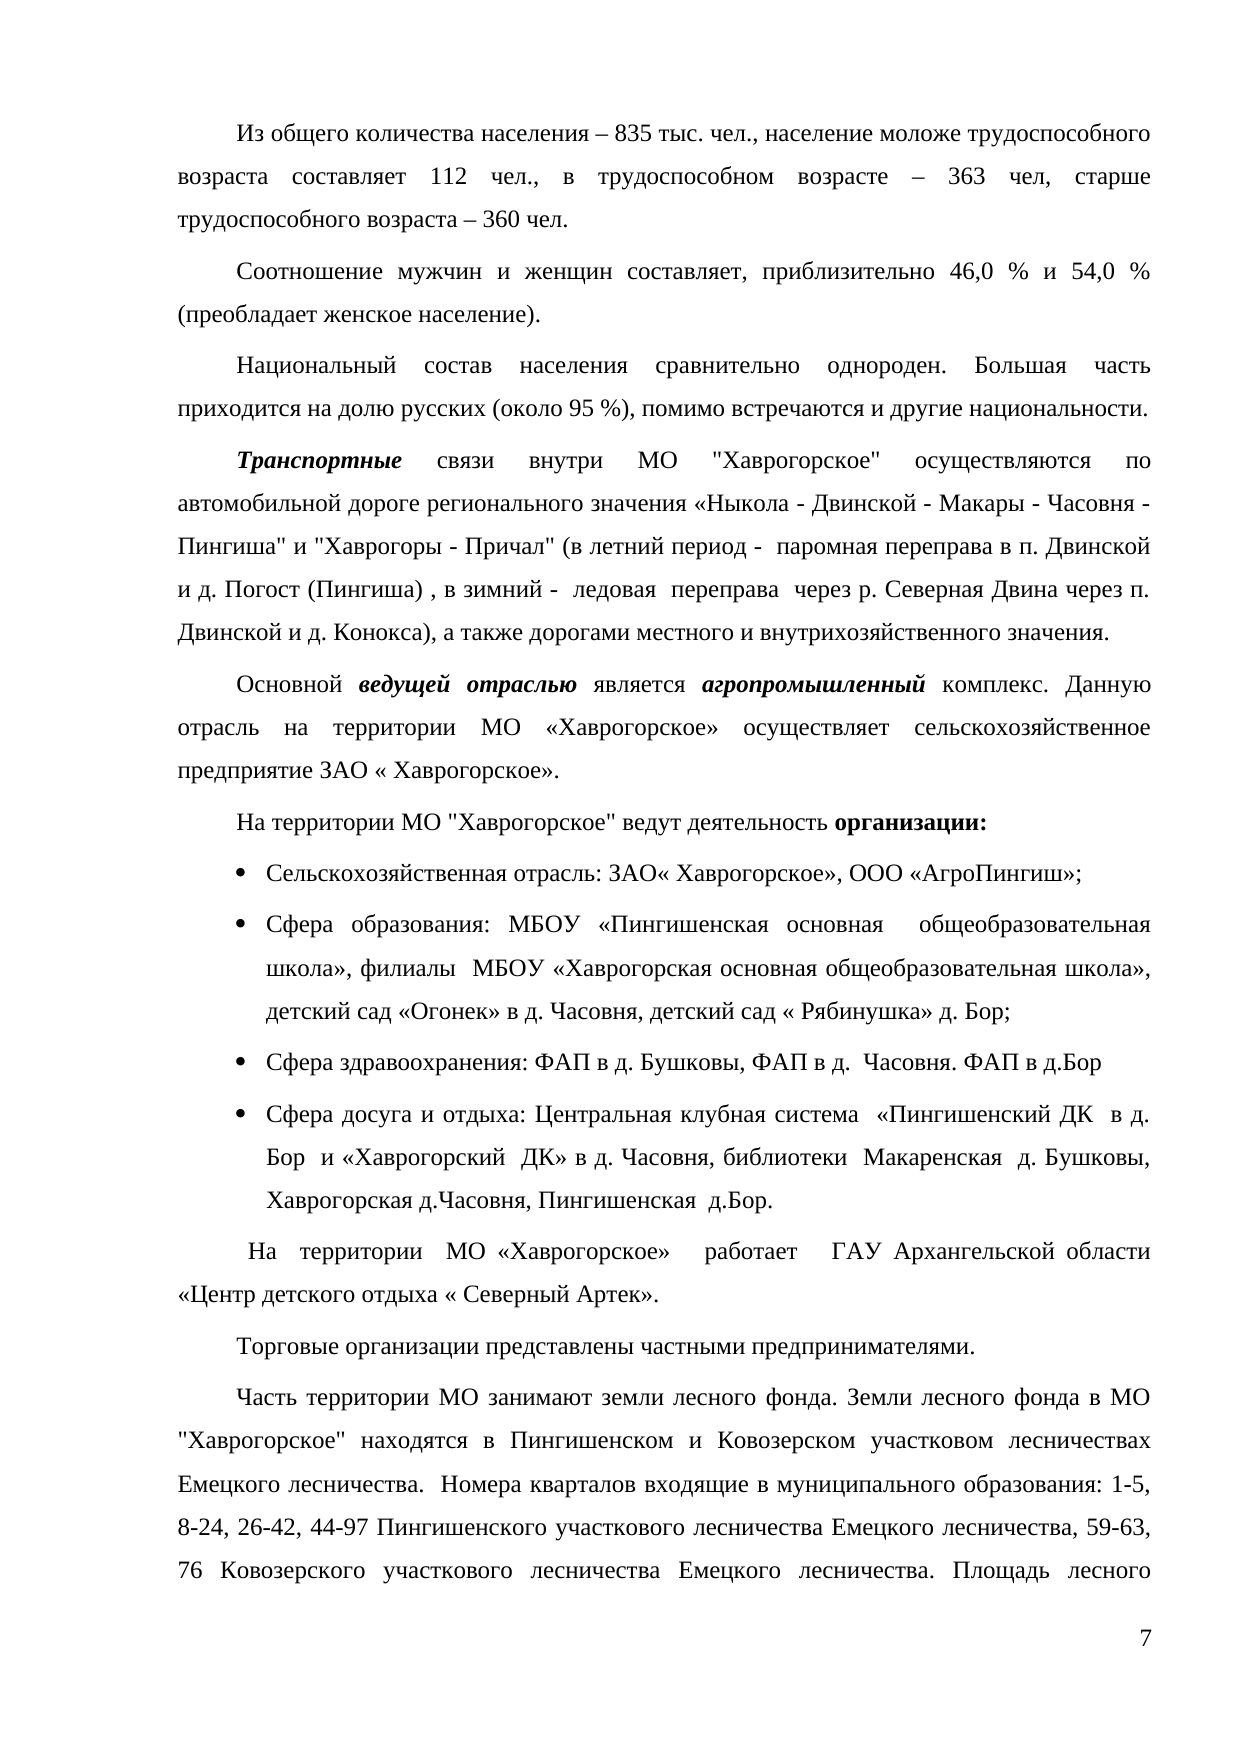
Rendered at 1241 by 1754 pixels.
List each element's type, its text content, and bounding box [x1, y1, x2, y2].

text Национальный состав населения сравнительно однороден. Большая часть приходится на долю русских (около 95 %), помимо встречаются и другие национальности. [177, 350, 1152, 422]
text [177, 1382, 1152, 1584]
text Соотношение мужчин и женщин составляет, приблизительно 46,0 % и 54,0 % (преобладает женское население). [177, 256, 1152, 328]
text Торговые организации представлены частными предпринимателями. [177, 1331, 1152, 1360]
text Из общего количества населения – 835 тыс. чел., население моложе трудоспособного возраста составляет 112 чел., в трудоспособном возрасте – 363 чел, старше трудоспособного возраста – 360 чел. [177, 118, 1152, 233]
text На территории МО "Хаврогорское" ведут деятельность организации: [177, 807, 1152, 835]
text Основной ведущей отраслью является агропромышленный комплекс. Данную отрасль на территории МО «Хаврогорское» осуществляет сельскохозяйственное предприятие ЗАО « Хаврогорское». [177, 669, 1152, 784]
list Сфера здравоохранения: ФАП в д. Бушковы, ФАП в д. Часовня. ФАП в д.Бор [236, 1047, 1152, 1076]
list Сфера образования: МБОУ «Пингишенская основная общеобразовательная школа», филиалы МБОУ «Хаврогорская основная общеобразовательная школа», детский сад «Огонек» в д. Часовня, детский сад « Рябинушка» д. Бор; [236, 909, 1152, 1024]
text Транспортные связи внутри МО "Хаврогорское" осуществляются по автомобильной дороге регионального значения «Ныкола - Двинской - Макары - Часовня - Пингиша" и "Хаврогоры - Причал" (в летний период - паромная переправа в п. Двинской и д. Погост (Пингиша) , в зимний - ледовая переправа через р. Северная Двина через п. Двинской и д. Конокса), а также дорогами местного и внутрихозяйственного значения. [177, 445, 1152, 646]
list Сельскохозяйственная отрасль: ЗАО« Хаврогорское», ООО «АгроПингиш»; [236, 858, 1152, 887]
text На территории МО «Хаврогорское» работает ГАУ Архангельской области «Центр детского отдыха « Северный Артек». [177, 1236, 1152, 1308]
list Сфера досуга и отдыха: Центральная клубная система «Пингишенский ДК в д. Бор и «Хаврогорский ДК» в д. Часовня, библиотеки Макаренская д. Бушковы, Хаврогорская д.Часовня, Пингишенская д.Бор. [236, 1099, 1152, 1214]
